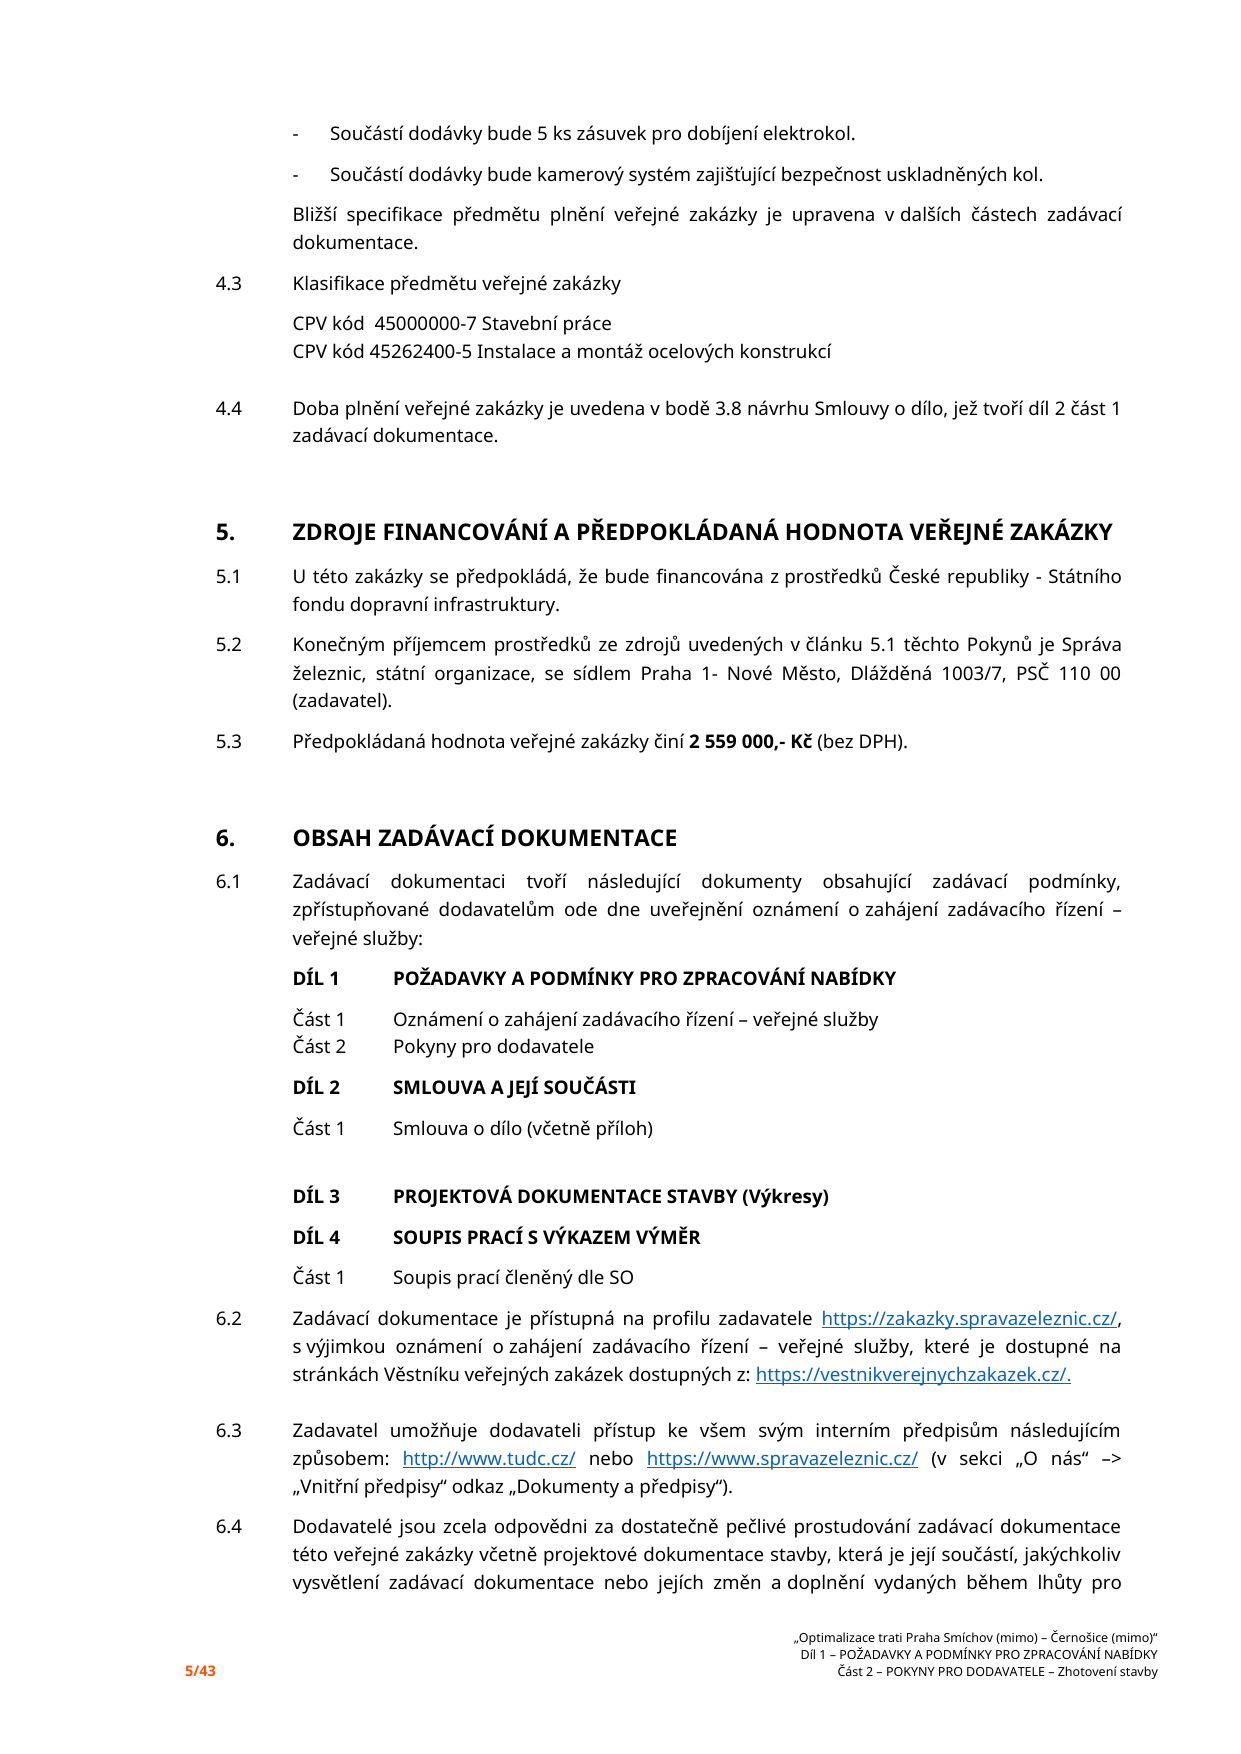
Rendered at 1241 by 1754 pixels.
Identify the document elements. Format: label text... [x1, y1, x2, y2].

text Zadavatel umožňuje dodavateli přístup ke všem svým interním předpisům následujícím způsobem: http://www.tudc.cz/ nebo https://www.spravazeleznic.cz/ (v sekci „O nás“ –> „Vnitřní předpisy“ odkaz „Dokumenty a předpisy“). [216, 1417, 1122, 1499]
text Část 1 Smlouva o dílo (včetně příloh) [292, 1115, 1122, 1140]
text Zadávací dokumentaci tvoří následující dokumenty obsahující zadávací podmínky, zpřístupňované dodavatelům ode dne uveřejnění oznámení o zahájení zadávacího řízení – veřejné služby: [216, 869, 1122, 950]
list Součástí dodávky bude 5 ks zásuvek pro dobíjení elektrokol. [292, 121, 1122, 146]
text CPV kód 45000000-7 Stavební práce [292, 311, 1122, 336]
text DÍL 3 PROJEKTOVÁ DOKUMENTACE STAVBY (Výkresy) [292, 1183, 1122, 1209]
text Část 1 Soupis prací členěný dle SO [292, 1264, 1122, 1290]
text Zadávací dokumentace je přístupná na profilu zadavatele https://zakazky.spravazeleznic.cz/, s výjimkou oznámení o zahájení zadávacího řízení – veřejné služby, které je dostupné na stránkách Věstníku veřejných zakázek dostupných z: https://vestnikverejnychzakazek.cz/. [216, 1305, 1122, 1387]
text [216, 1514, 1122, 1595]
text OBSAH ZADÁVACÍ DOKUMENTACE [216, 822, 1122, 853]
text Doba plnění veřejné zakázky je uvedena v bodě 3.8 návrhu Smlouvy o dílo, jež tvoří díl 2 část 1 zadávací dokumentace. [216, 395, 1122, 448]
text Část 1 Oznámení o zahájení zadávacího řízení – veřejné služby [292, 1006, 1122, 1031]
text ZDROJE FINANCOVÁNÍ a PŘEDPOKLÁDANÁ HODNOTA VEŘEJNÉ ZAKÁZKY [216, 516, 1122, 548]
text Část 2 Pokyny pro dodavatele [292, 1034, 1122, 1059]
text Konečným příjemcem prostředků ze zdrojů uvedených v článku 5.1 těchto Pokynů je Správa železnic, státní organizace, se sídlem Praha 1- Nové Město, Dlážděná 1003/7, PSČ 110 00 (zadavatel). [216, 632, 1122, 713]
text DÍL 2 SMLOUVA A JEJÍ SOUČÁSTI [292, 1074, 1122, 1100]
text Bližší specifikace předmětu plnění veřejné zakázky je upravena v dalších částech zadávací dokumentace. [292, 202, 1122, 255]
text U této zakázky se předpokládá, že bude financována z prostředků České republiky - Státního fondu dopravní infrastruktury. [216, 563, 1122, 617]
text DÍL 4 SOUPIS PRACÍ S VÝKAZEM VÝMĚR [292, 1224, 1122, 1249]
text Klasifikace předmětu veřejné zakázky [216, 270, 1122, 296]
text DÍL 1 POŽADAVKY A PODMÍNKY PRO ZPRACOVÁNÍ NABÍDKY [292, 965, 1122, 991]
list Součástí dodávky bude kamerový systém zajišťující bezpečnost uskladněných kol. [292, 161, 1122, 187]
text Předpokládaná hodnota veřejné zakázky činí 2 559 000,- Kč (bez DPH). [216, 728, 1122, 754]
text CPV kód 45262400-5 Instalace a montáž ocelových konstrukcí [292, 339, 1122, 364]
